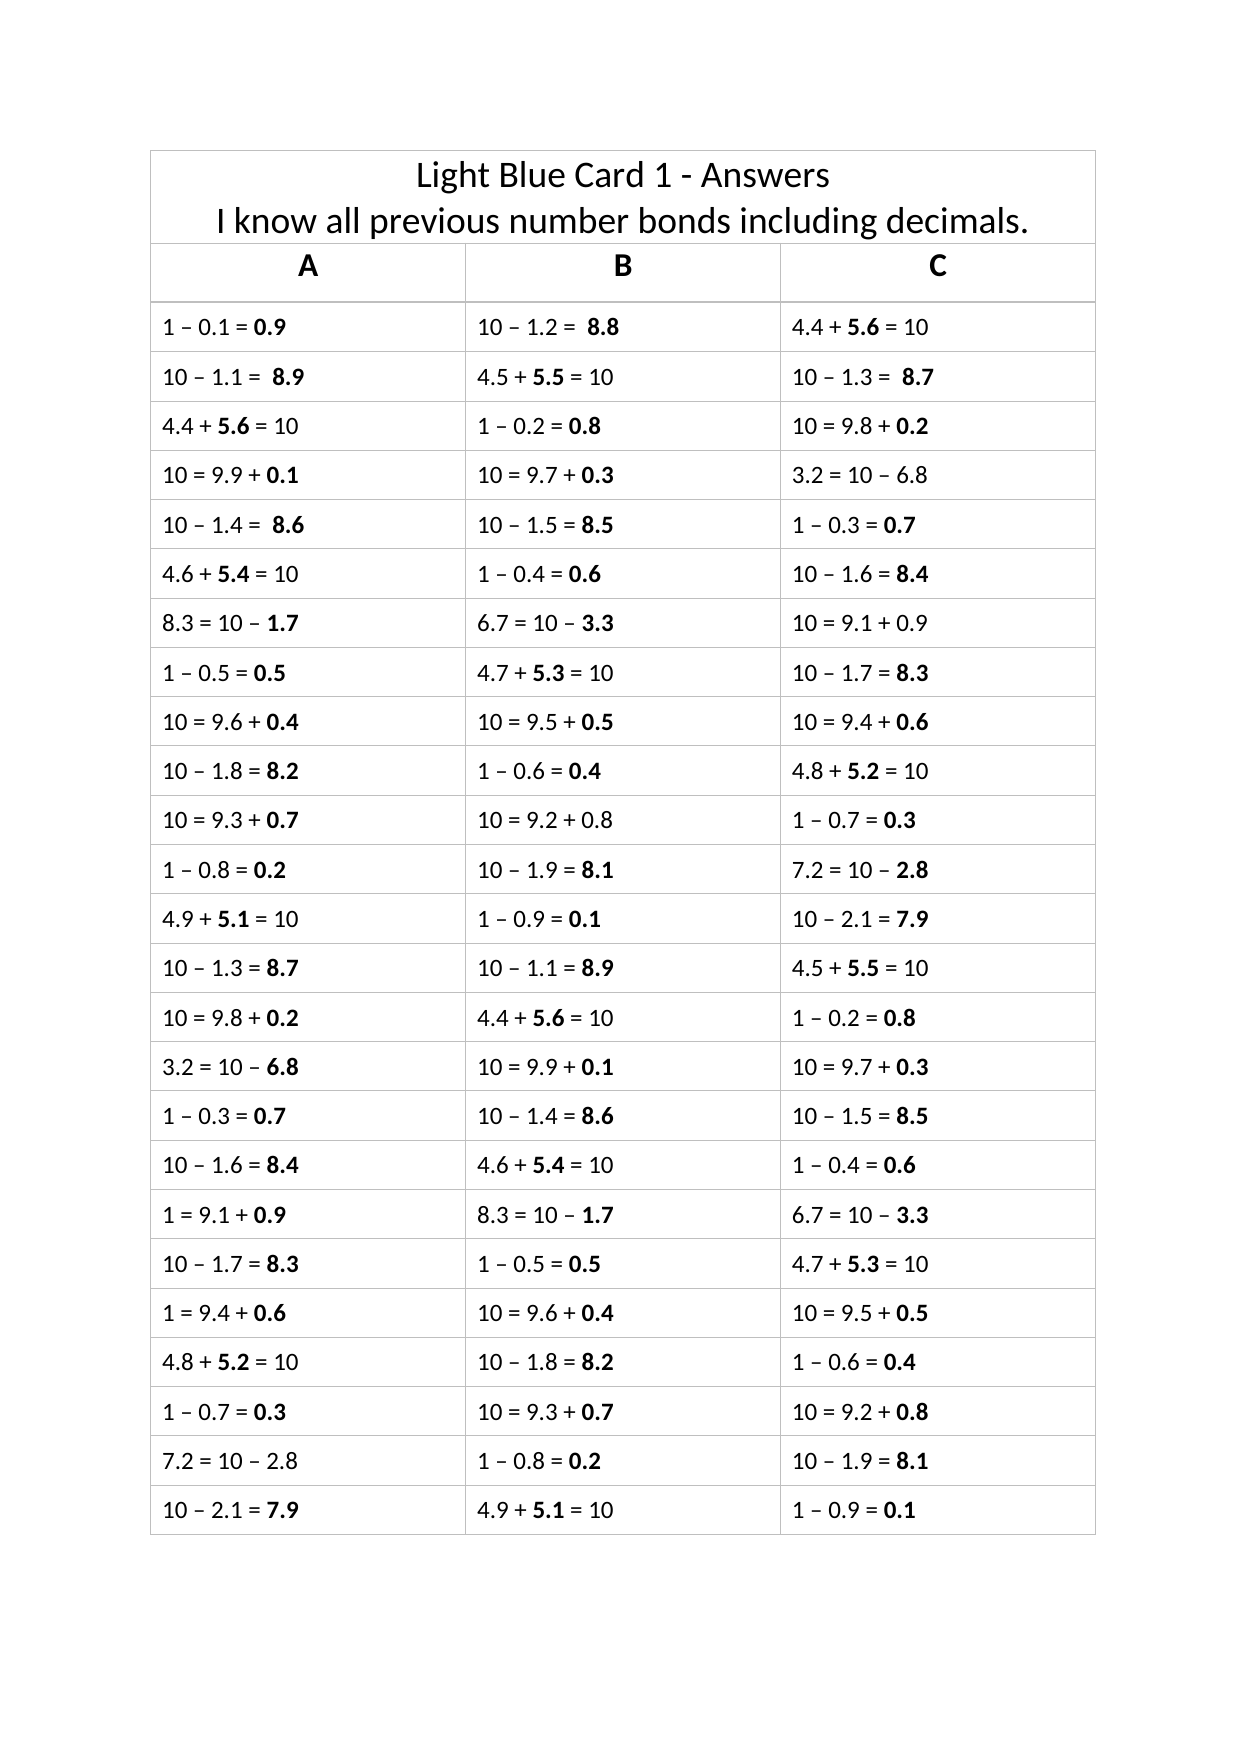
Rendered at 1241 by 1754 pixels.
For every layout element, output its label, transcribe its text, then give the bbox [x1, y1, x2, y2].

table_cell 7.2 = 10 – 2.8 [151, 1436, 465, 1484]
table_cell 10 – 1.3 = 8.7 [781, 352, 1095, 401]
table_cell 10 – 1.4 = 8.6 [151, 500, 465, 548]
table_cell 1 = 9.1 + 0.9 [151, 1190, 465, 1238]
table_cell 1 – 0.8 = 0.2 [466, 1436, 780, 1484]
table_cell 1 – 0.2 = 0.8 [781, 993, 1095, 1041]
table_cell 10 = 9.9 + 0.1 [151, 451, 465, 499]
table_cell 1 – 0.6 = 0.4 [781, 1338, 1095, 1386]
table_cell 6.7 = 10 – 3.3 [466, 599, 780, 647]
table_cell 10 = 9.7 + 0.3 [781, 1042, 1095, 1090]
table_cell 10 = 9.1 + 0.9 [781, 599, 1095, 647]
table_cell 1 – 0.8 = 0.2 [151, 845, 465, 893]
table_cell 4.8 + 5.2 = 10 [151, 1338, 465, 1386]
table_cell 4.9 + 5.1 = 10 [466, 1486, 780, 1534]
table_cell B [466, 244, 780, 301]
table_cell 1 – 0.9 = 0.1 [466, 894, 780, 942]
table_cell 10 – 1.9 = 8.1 [466, 845, 780, 893]
table_cell 10 – 1.4 = 8.6 [466, 1091, 780, 1139]
table_cell 1 – 0.5 = 0.5 [151, 648, 465, 696]
table_header Light Blue Card 1 - Answers I know all previous number bonds including decimals. [151, 151, 1095, 243]
table_cell 10 = 9.3 + 0.7 [151, 796, 465, 844]
table_cell 10 – 1.1 = 8.9 [466, 944, 780, 992]
table_cell C [781, 244, 1095, 301]
table_cell 1 = 9.4 + 0.6 [151, 1289, 465, 1337]
table_cell 10 – 1.3 = 8.7 [151, 944, 465, 992]
table_cell 10 – 1.8 = 8.2 [151, 746, 465, 795]
table_cell 10 – 1.8 = 8.2 [466, 1338, 780, 1386]
table_cell 3.2 = 10 – 6.8 [151, 1042, 465, 1090]
table_cell 6.7 = 10 – 3.3 [781, 1190, 1095, 1238]
table_cell 10 = 9.8 + 0.2 [151, 993, 465, 1041]
table_cell 1 – 0.9 = 0.1 [781, 1486, 1095, 1534]
table_cell 4.6 + 5.4 = 10 [466, 1141, 780, 1189]
table_cell 4.5 + 5.5 = 10 [466, 352, 780, 401]
table_cell 4.5 + 5.5 = 10 [781, 944, 1095, 992]
table_cell 10 = 9.2 + 0.8 [781, 1387, 1095, 1435]
table_cell 4.4 + 5.6 = 10 [781, 303, 1095, 351]
table_cell 8.3 = 10 – 1.7 [466, 1190, 780, 1238]
table_cell 10 – 1.9 = 8.1 [781, 1436, 1095, 1484]
table_cell 10 = 9.5 + 0.5 [781, 1289, 1095, 1337]
table_cell 10 – 1.5 = 8.5 [466, 500, 780, 548]
table_cell 10 – 1.2 = 8.8 [466, 303, 780, 351]
table_cell 10 – 2.1 = 7.9 [781, 894, 1095, 942]
table_cell 10 = 9.5 + 0.5 [466, 697, 780, 745]
table_cell 10 – 1.6 = 8.4 [781, 549, 1095, 598]
table_cell 10 – 1.7 = 8.3 [151, 1239, 465, 1287]
table_cell 10 = 9.8 + 0.2 [781, 402, 1095, 450]
table_cell 4.4 + 5.6 = 10 [151, 402, 465, 450]
table_cell 4.7 + 5.3 = 10 [466, 648, 780, 696]
table_cell A [151, 244, 465, 301]
table_cell 4.6 + 5.4 = 10 [151, 549, 465, 598]
table_cell 1 – 0.4 = 0.6 [781, 1141, 1095, 1189]
table_cell 4.4 + 5.6 = 10 [466, 993, 780, 1041]
table_cell 1 – 0.6 = 0.4 [466, 746, 780, 795]
table_cell 10 = 9.6 + 0.4 [151, 697, 465, 745]
table_cell 10 – 1.5 = 8.5 [781, 1091, 1095, 1139]
table_cell 4.8 + 5.2 = 10 [781, 746, 1095, 795]
table_cell 3.2 = 10 – 6.8 [781, 451, 1095, 499]
table_cell 10 – 1.6 = 8.4 [151, 1141, 465, 1189]
table_cell 10 = 9.4 + 0.6 [781, 697, 1095, 745]
table_cell 4.7 + 5.3 = 10 [781, 1239, 1095, 1287]
table_cell 1 – 0.5 = 0.5 [466, 1239, 780, 1287]
table_cell 7.2 = 10 – 2.8 [781, 845, 1095, 893]
table_cell 1 – 0.4 = 0.6 [466, 549, 780, 598]
table_cell 10 = 9.6 + 0.4 [466, 1289, 780, 1337]
table_cell 1 – 0.3 = 0.7 [781, 500, 1095, 548]
table_cell 1 – 0.7 = 0.3 [151, 1387, 465, 1435]
table_cell 1 – 0.7 = 0.3 [781, 796, 1095, 844]
table_cell 1 – 0.3 = 0.7 [151, 1091, 465, 1139]
table_cell 10 = 9.2 + 0.8 [466, 796, 780, 844]
table_cell 8.3 = 10 – 1.7 [151, 599, 465, 647]
table_cell 10 – 1.1 = 8.9 [151, 352, 465, 401]
table_cell 10 = 9.7 + 0.3 [466, 451, 780, 499]
table_cell 1 – 0.2 = 0.8 [466, 402, 780, 450]
table_cell 10 = 9.3 + 0.7 [466, 1387, 780, 1435]
table_cell 10 = 9.9 + 0.1 [466, 1042, 780, 1090]
table_cell 1 – 0.1 = 0.9 [151, 303, 465, 351]
table_cell 4.9 + 5.1 = 10 [151, 894, 465, 942]
table_cell 10 – 1.7 = 8.3 [781, 648, 1095, 696]
table_cell 10 – 2.1 = 7.9 [151, 1486, 465, 1534]
